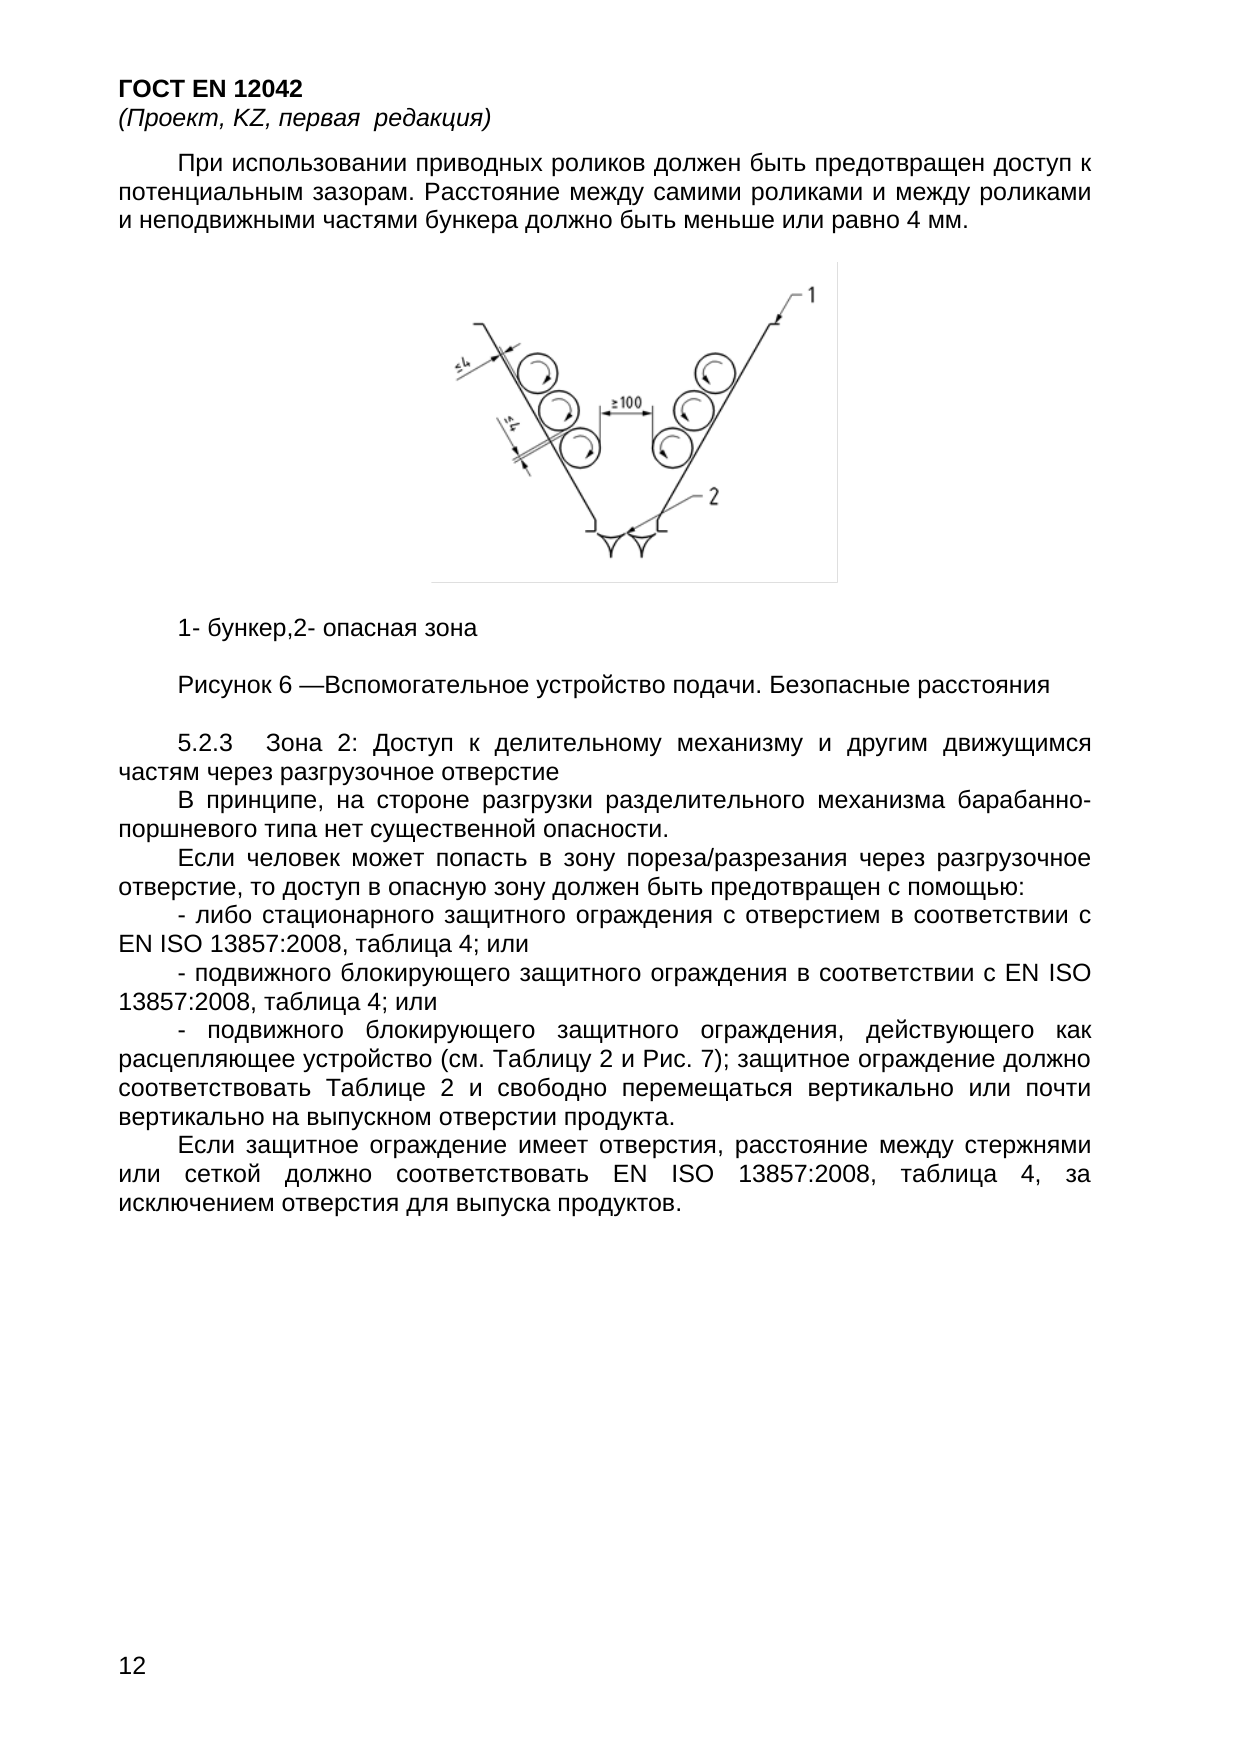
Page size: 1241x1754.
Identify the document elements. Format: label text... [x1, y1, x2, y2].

picture [431, 262, 839, 584]
text В принципе, на стороне разгрузки разделительного механизма барабанно-поршневого типа нет существенной опасности. [118, 785, 1092, 843]
text При использовании приводных роликов должен быть предотвращен доступ к потенциальным зазорам. Расстояние между самими роликами и между роликами и неподвижными частями бункера должно быть меньше или равно 4 мм. [118, 148, 1092, 234]
text 1 - бункер,2- опасная зона [118, 613, 1092, 642]
text - подвижного блокирующего защитного ограждения в соответствии с EN ISO 13857:2008, таблица 4; или [118, 958, 1092, 1015]
text Если защитное ограждение имеет отверстия, расстояние между стержнями или сеткой должно соответствовать EN ISO 13857:2008, таблица 4, за исключением отверстия для выпуска продуктов. [118, 1130, 1092, 1217]
text - либо стационарного защитного ограждения с отверстием в соответствии с EN ISO 13857:2008, таблица 4; или [118, 900, 1092, 958]
text - подвижного блокирующего защитного ограждения, действующего как расцепляющее устройство (см. Таблицу 2 и Рис. 7); защитное ограждение должно соответствовать Таблице 2 и свободно перемещаться вертикально или почти вертикально на выпускном отверстии продукта. [118, 1015, 1092, 1130]
text Рисунок 6 —Вспомогательное устройство подачи. Безопасные расстояния [118, 670, 1092, 699]
text 5.2.3 Зона 2: Доступ к делительному механизму и другим движущимся частям через разгрузочное отверстие [118, 728, 1092, 785]
text Если человек может попасть в зону пореза/разрезания через разгрузочное отверстие, то доступ в опасную зону должен быть предотвращен с помощью: [118, 843, 1092, 900]
